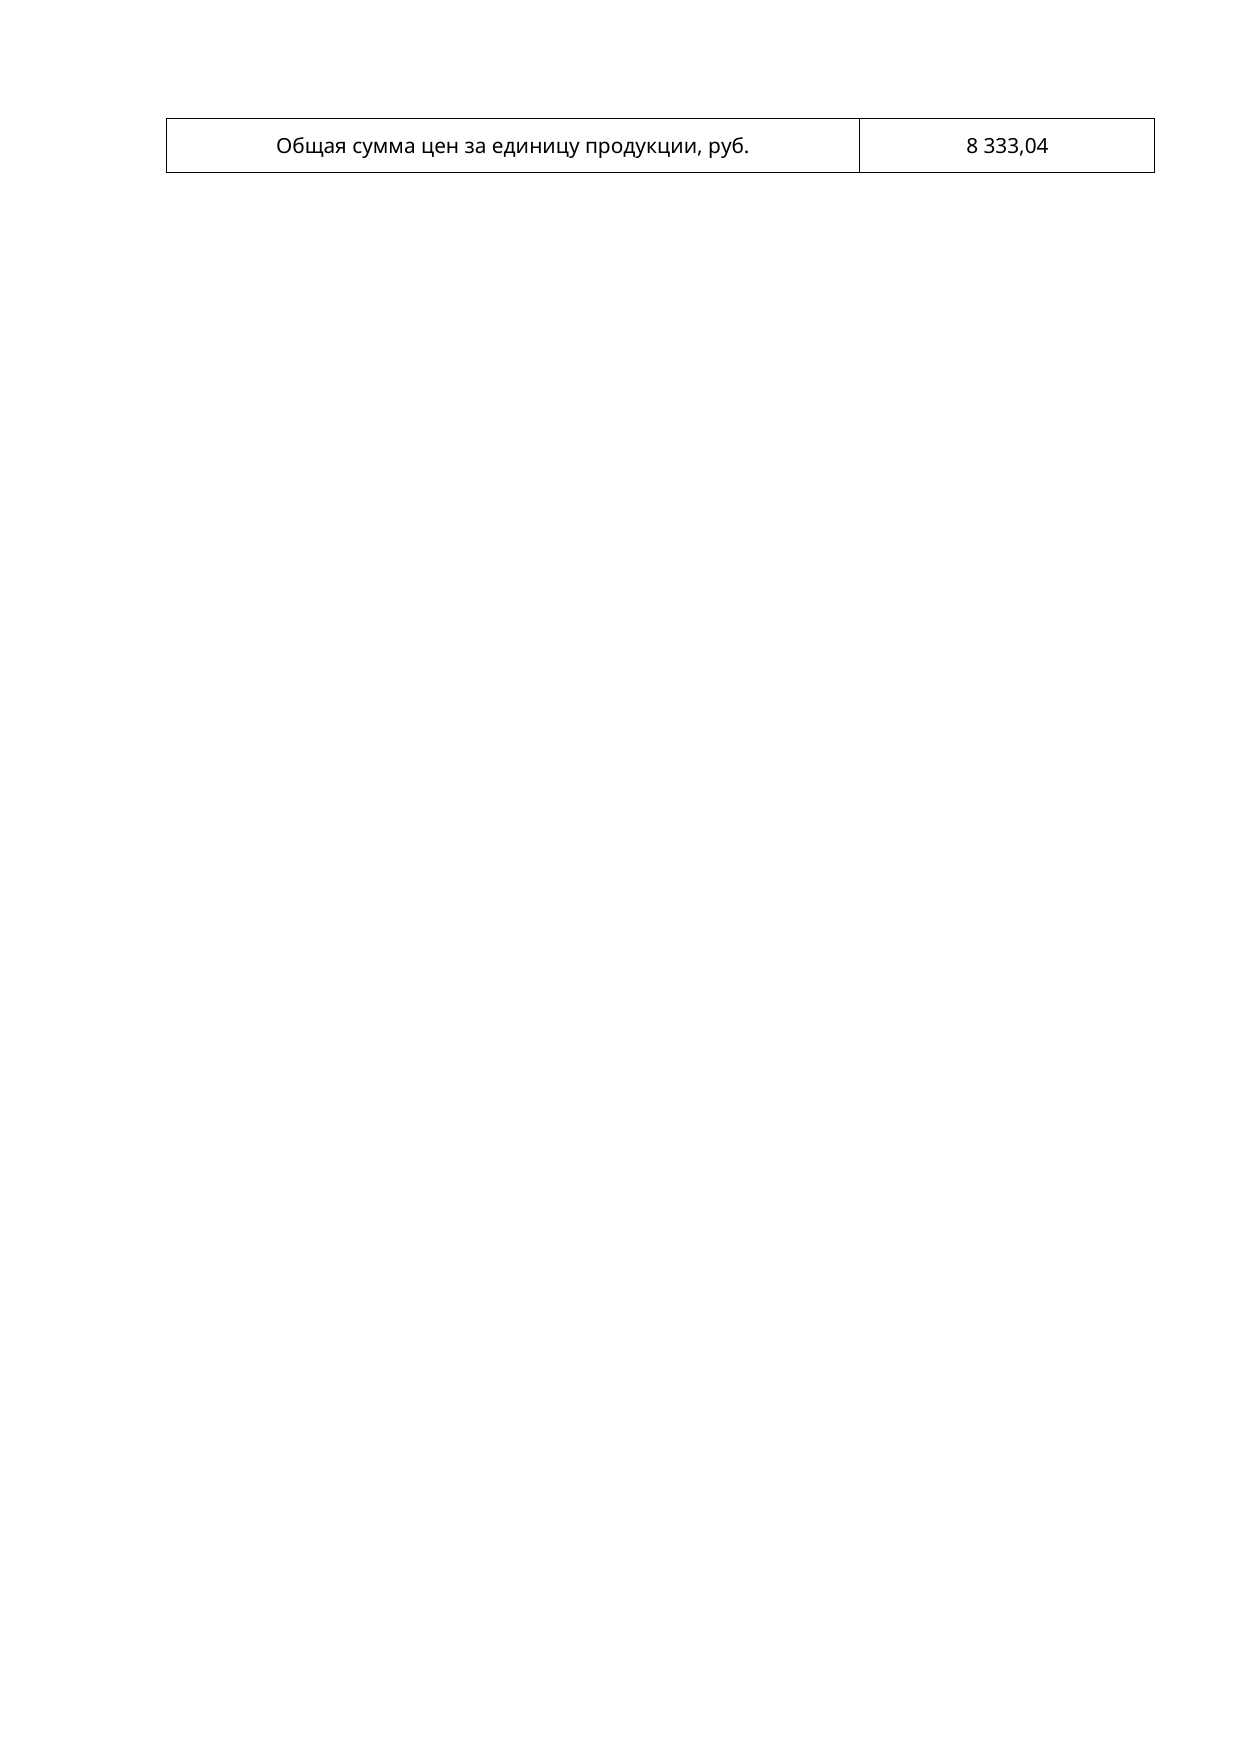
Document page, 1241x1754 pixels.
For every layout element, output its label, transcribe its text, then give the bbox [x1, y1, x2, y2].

table_cell Общая сумма цен за единицу продукции, руб. [167, 119, 859, 172]
table_cell 8 333,04 [860, 119, 1154, 172]
